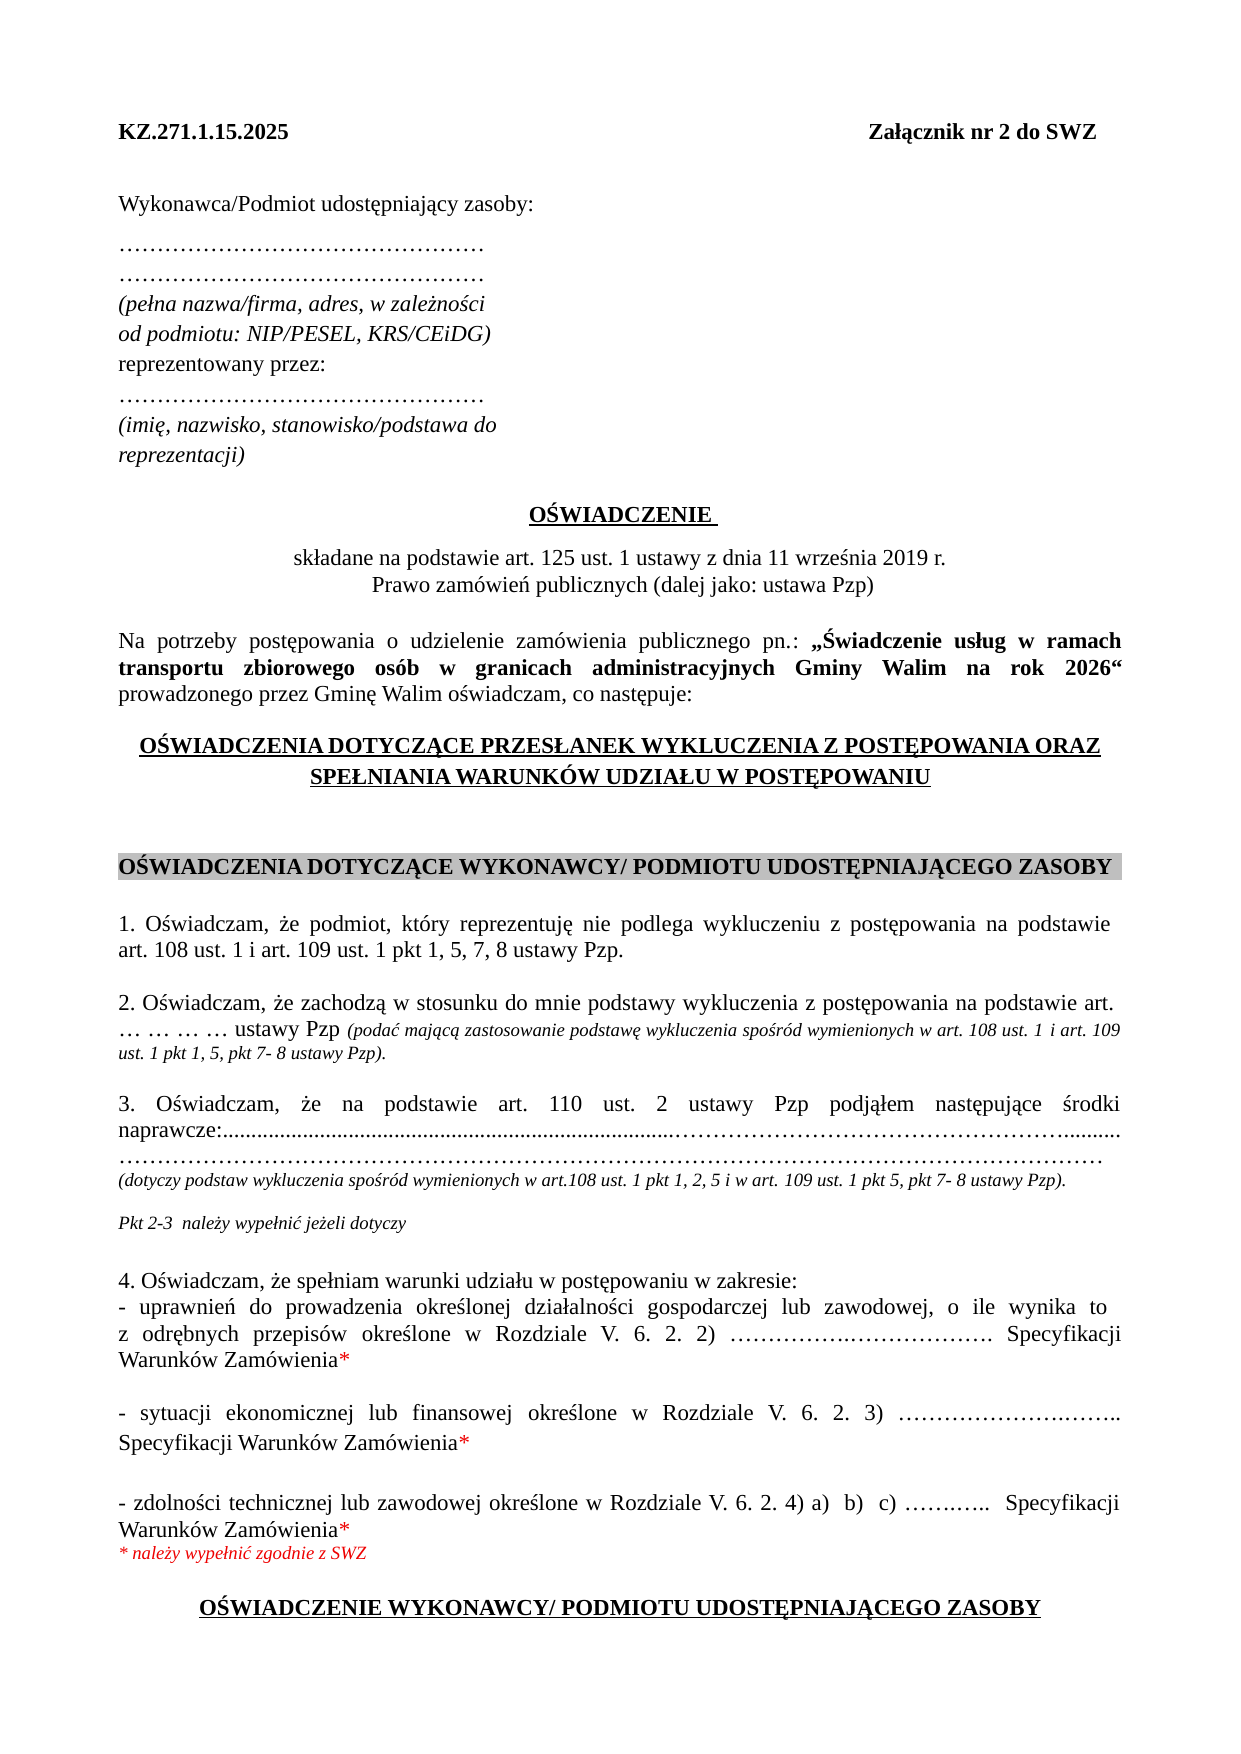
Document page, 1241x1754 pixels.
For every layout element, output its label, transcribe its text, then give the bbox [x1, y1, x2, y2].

text * należy wypełnić zgodnie z SWZ [118, 1542, 1122, 1563]
text OŚWIADCZENIE WYKONAWCY/ PODMIOTU UDOSTĘPNIAJĄCEGO ZASOBY [118, 1594, 1122, 1620]
text - uprawnień do prowadzenia określonej działalności gospodarczej lub zawodowej, o ile wynika to z odrębnych przepisów określone w Rozdziale V. 6. 2. 2) …………….………………. Specyfikacji Warunków Zamówienia* [118, 1293, 1122, 1372]
text OŚWIADCZENIE [118, 502, 1122, 528]
text ………………………………………………………………………………………………………………… [118, 1142, 1122, 1169]
text OŚWIADCZENIA DOTYCZĄCE WYKONAWCY/ PODMIOTU UDOSTĘPNIAJĄCEGO ZASOBY [118, 853, 1122, 880]
text (pełna nazwa/firma, adres, w zależności od podmiotu: NIP/PESEL, KRS/CEiDG) [118, 290, 502, 347]
text - sytuacji ekonomicznej lub finansowej określone w Rozdziale V. 6. 2. 3) ………………….…….. Specyfikacji Warunków Zamówienia* [118, 1399, 1122, 1455]
text OŚWIADCZENIA DOTYCZĄCE PRZESŁANEK WYKLUCZENIA Z POSTĘPOWANIA ORAZ SPEŁNIANIA WARUNKÓW UDZIAŁU W POSTĘPOWANIU [118, 733, 1122, 789]
text 1. Oświadczam, że podmiot, który reprezentuję nie podlega wykluczeniu z postępowania na podstawie art. 108 ust. 1 i art. 109 ust. 1 pkt 1, 5, 7, 8 ustawy Pzp. [118, 910, 1122, 963]
text ………………………………………… [118, 381, 502, 407]
text Na potrzeby postępowania o udzielenie zamówienia publicznego pn.: „Świadczenie usług w ramach transportu zbiorowego osób w granicach administracyjnych Gminy Walim na rok 2026“ prowadzonego przez Gminę Walim oświadczam, co następuje: [118, 627, 1122, 706]
text 3. Oświadczam, że na podstawie art. 110 ust. 2 ustawy Pzp podjąłem następujące środki naprawcze:...............................................................................…………………………………………….......... [118, 1090, 1122, 1142]
text Prawo zamówień publicznych (dalej jako: ustawa Pzp) [118, 571, 1122, 597]
text Pkt 2-3 należy wypełnić jeżeli dotyczy [118, 1212, 1122, 1233]
text - zdolności technicznej lub zawodowej określone w Rozdziale V. 6. 2. 4) a) b) c) …….….. Specyfikacji Warunków Zamówienia* [118, 1489, 1122, 1542]
text (dotyczy podstaw wykluczenia spośród wymienionych w art.108 ust. 1 pkt 1, 2, 5 i w art. 109 ust. 1 pkt 5, pkt 7- 8 ustawy Pzp). [118, 1169, 1122, 1190]
text Wykonawca/Podmiot udostępniający zasoby: [118, 190, 1122, 217]
text KZ.271.1.15.2025 Załącznik nr 2 do SWZ [118, 118, 1122, 144]
text reprezentowany przez: [118, 351, 1122, 377]
text …………………………………………………………………………………… [118, 230, 502, 286]
text (imię, nazwisko, stanowisko/podstawa do reprezentacji) [118, 411, 502, 467]
text 4. Oświadczam, że spełniam warunki udziału w postępowaniu w zakresie: [118, 1267, 1122, 1293]
text 2. Oświadczam, że zachodzą w stosunku do mnie podstawy wykluczenia z postępowania na podstawie art. … … … … ustawy Pzp (podać mającą zastosowanie podstawę wykluczenia spośród wymienionych w art. 108 ust. 1 i art. 109 ust. 1 pkt 1, 5, pkt 7- 8 ustawy Pzp). [118, 989, 1122, 1063]
text składane na podstawie art. 125 ust. 1 ustawy z dnia 11 września 2019 r. [118, 544, 1122, 571]
